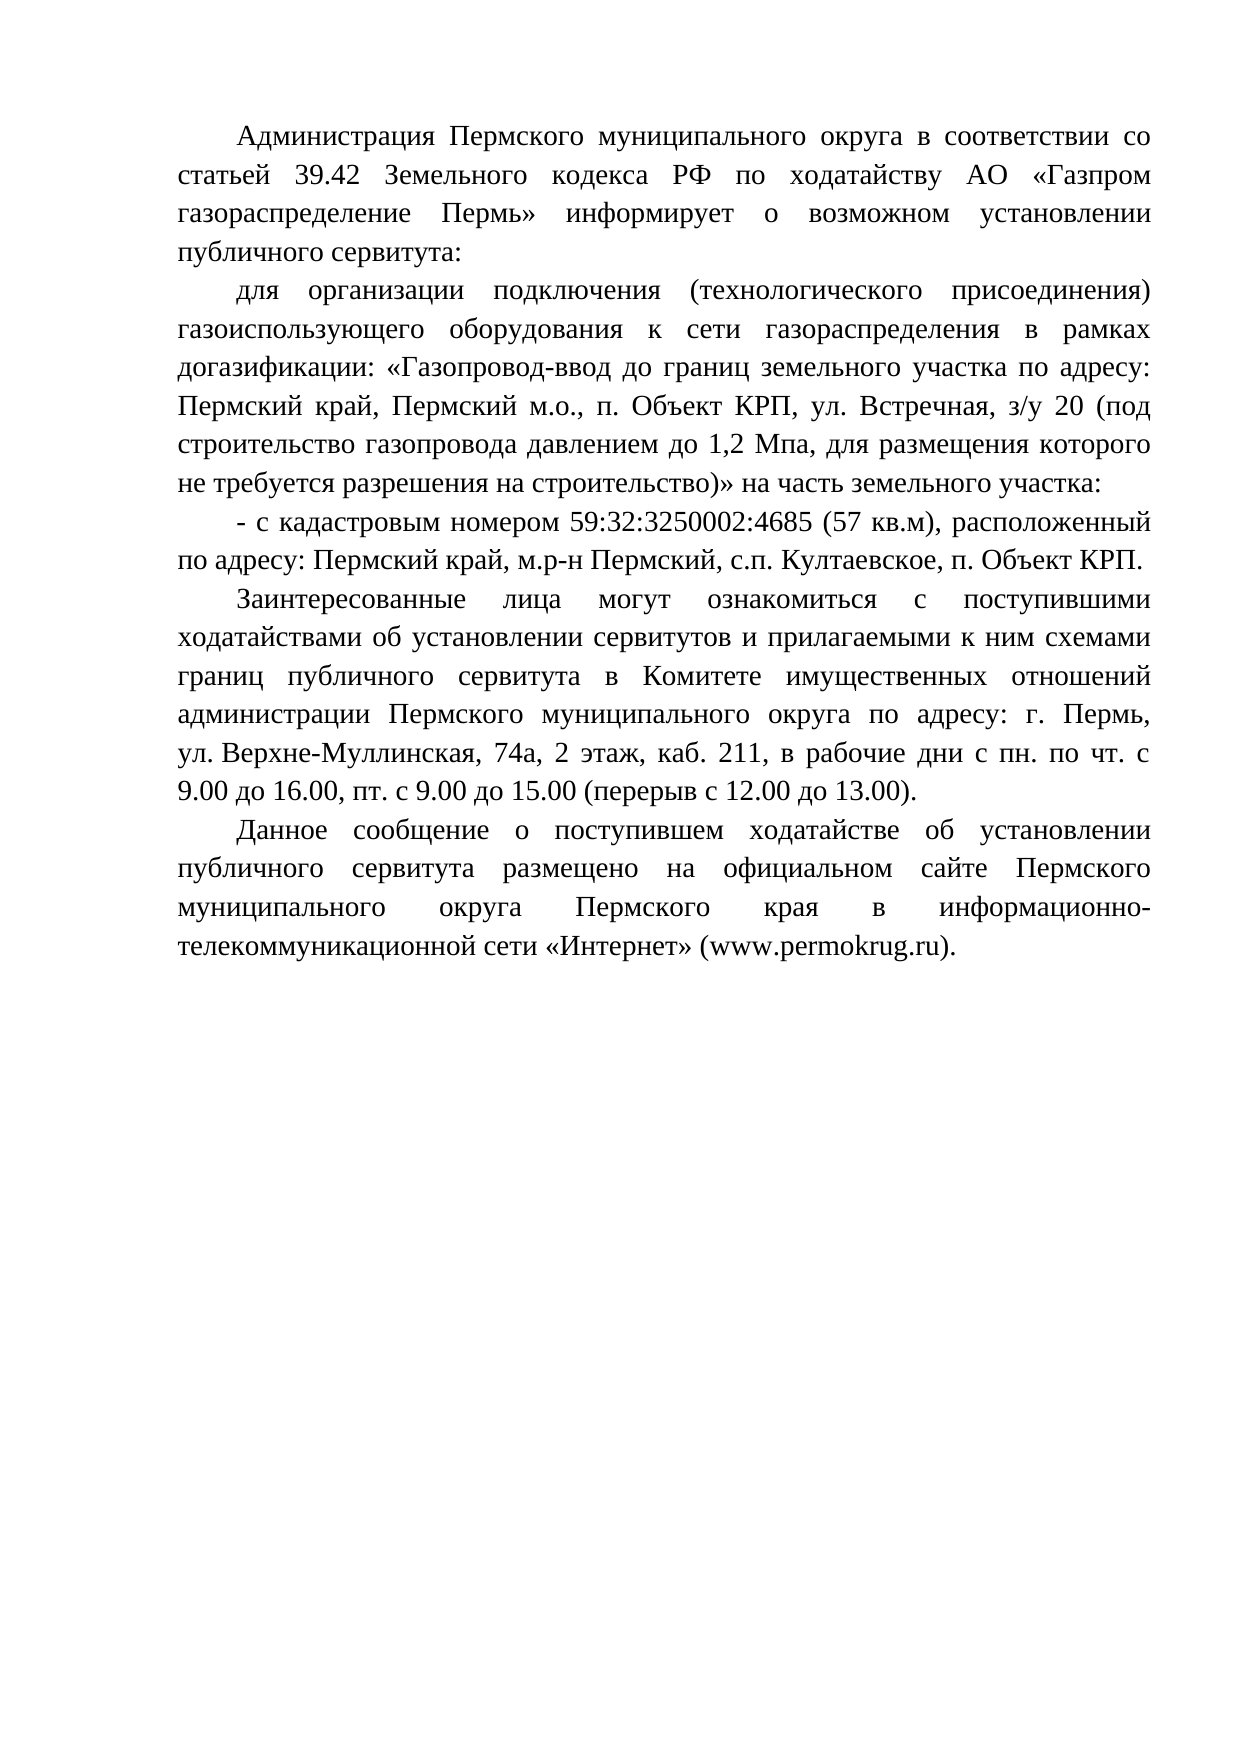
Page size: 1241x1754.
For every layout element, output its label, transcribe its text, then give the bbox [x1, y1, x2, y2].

text Заинтересованные лица могут ознакомиться с поступившими ходатайствами об установлении сервитутов и прилагаемыми к ним схемами границ публичного сервитута в Комитете имущественных отношений администрации Пермского муниципального округа по адресу: г. Пермь, ул. Верхне-Муллинская, 74а, 2 этаж, каб. 211, в рабочие дни с пн. по чт. с 9.00 до 16.00, пт. с 9.00 до 15.00 (перерыв с 12.00 до 13.00). [177, 581, 1152, 807]
text Данное сообщение о поступившем ходатайстве об установлении публичного сервитута размещено на официальном сайте Пермского муниципального округа Пермского края в информационно-телекоммуникационной сети «Интернет» (www.permokrug.ru). [177, 812, 1152, 961]
text для организации подключения (технологического присоединения) газоиспользующего оборудования к сети газораспределения в рамках догазификации: «Газопровод-ввод до границ земельного участка по адресу: Пермский край, Пермский м.о., п. Объект КРП, ул. Встречная, з/у 20 (под строительство газопровода давлением до 1,2 Мпа, для размещения которого не требуется разрешения на строительство)» на часть земельного участка: [177, 272, 1152, 499]
text Администрация Пермского муниципального округа в соответствии со статьей 39.42 Земельного кодекса РФ по ходатайству АО «Газпром газораспределение Пермь» информирует о возможном установлении публичного сервитута: [177, 118, 1152, 267]
text - с кадастровым номером 59:32:3250002:4685 (57 кв.м), расположенный по адресу: Пермский край, м.р-н Пермский, с.п. Култаевское, п. Объект КРП. [177, 504, 1152, 576]
